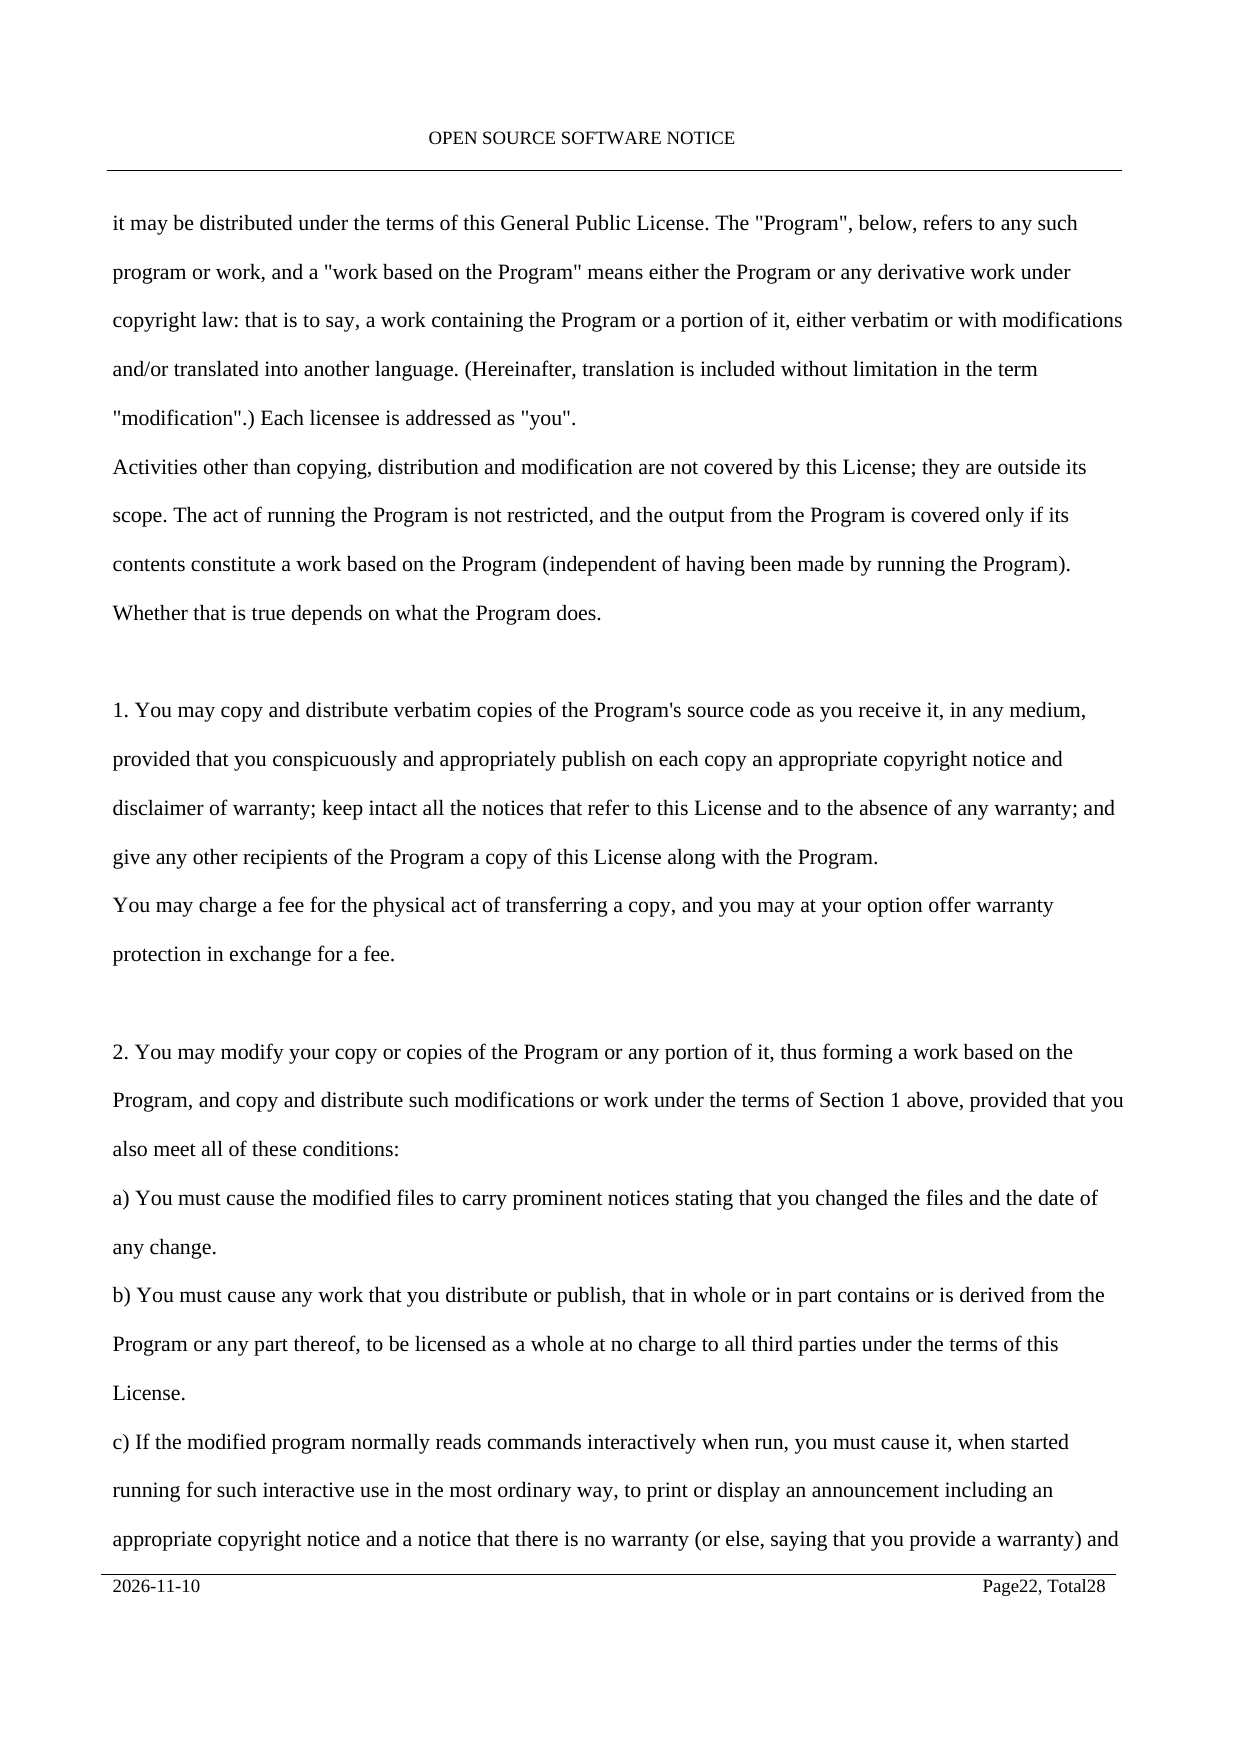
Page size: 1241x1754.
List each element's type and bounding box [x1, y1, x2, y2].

text [112, 206, 1128, 1555]
